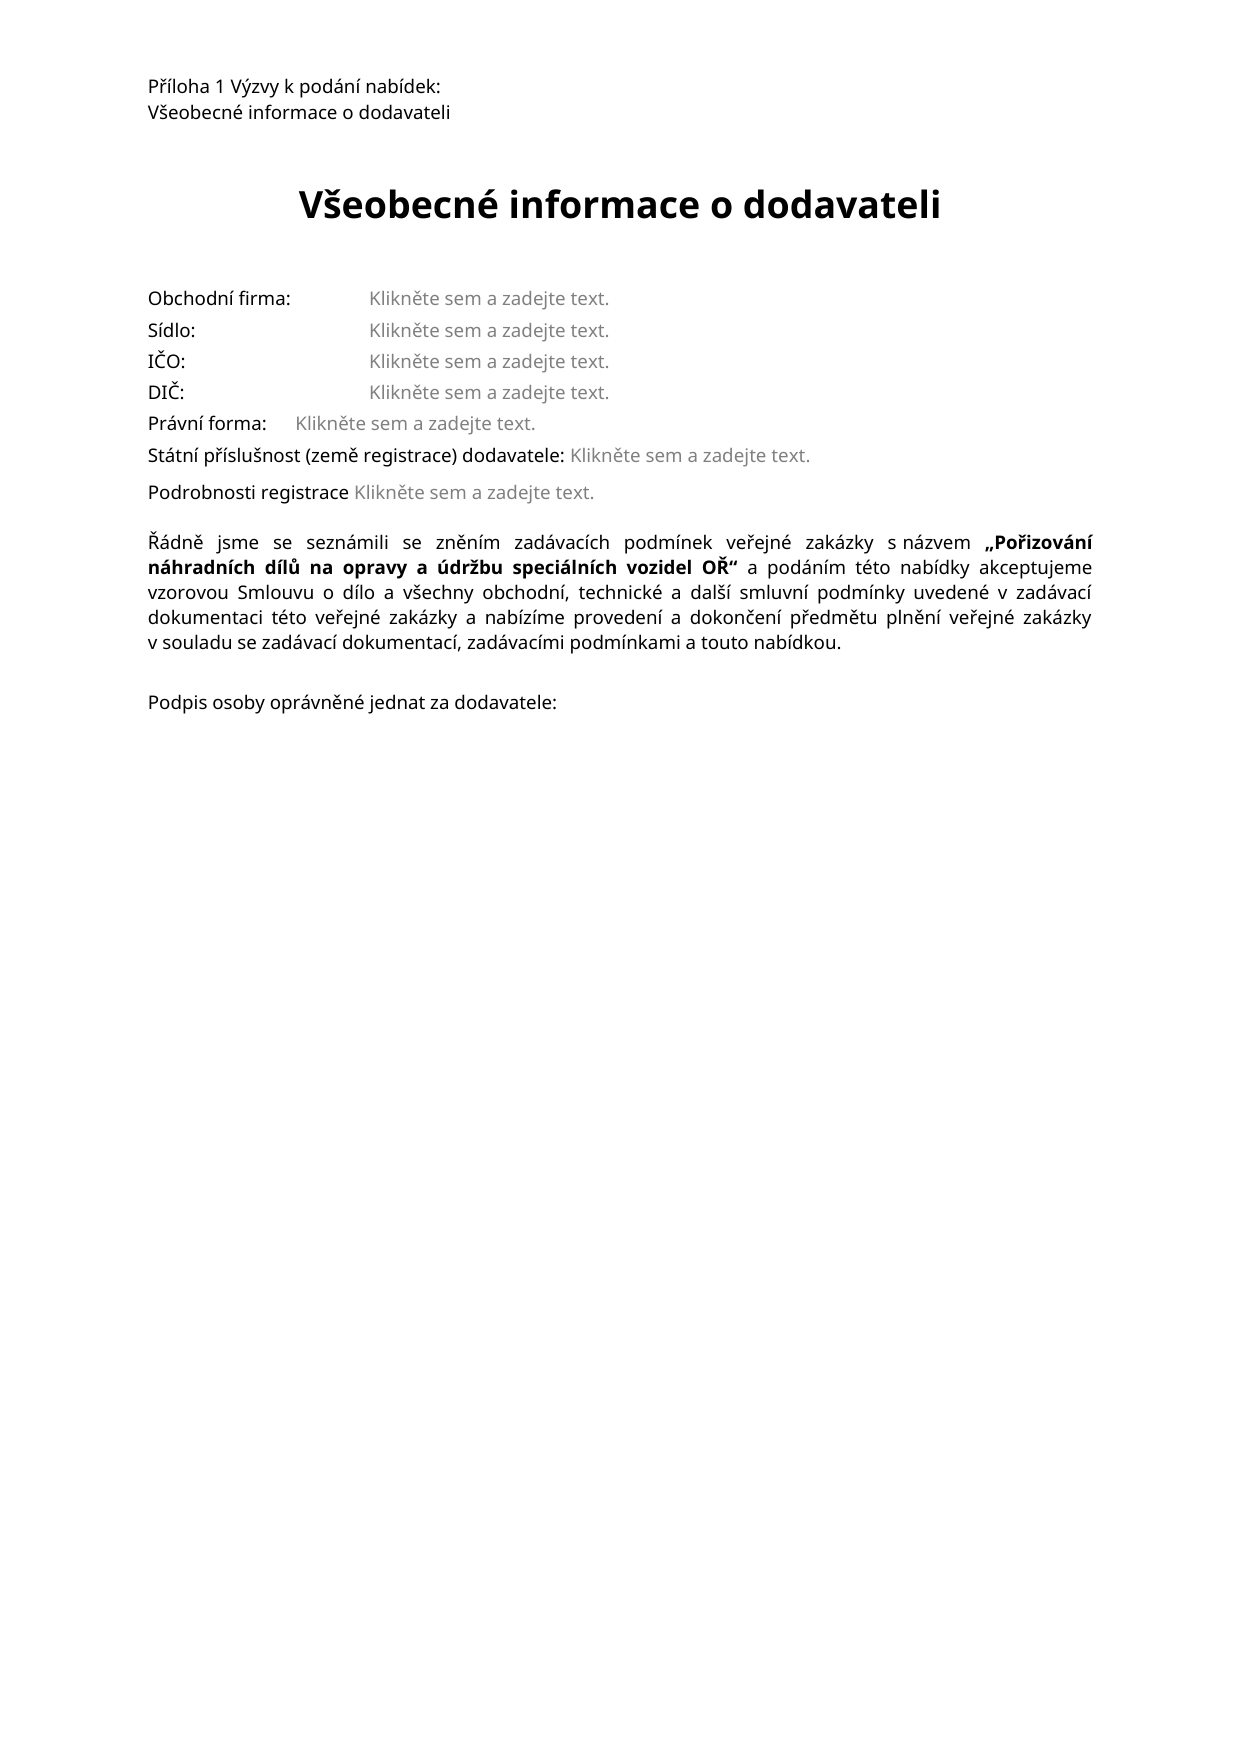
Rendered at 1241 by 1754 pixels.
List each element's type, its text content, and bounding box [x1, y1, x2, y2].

text Sídlo: [148, 317, 1093, 342]
text Státní příslušnost (země registrace) dodavatele: [148, 442, 1093, 467]
text Podrobnosti registrace [148, 479, 1093, 504]
text IČO: [148, 348, 1093, 373]
title Všeobecné informace o dodavateli [148, 178, 1093, 229]
text Řádně jsme se seznámili se zněním zadávacích podmínek veřejné zakázky s názvem „Pořizování náhradních dílů na opravy a údržbu speciálních vozidel OŘ“ a podáním této nabídky akceptujeme vzorovou Smlouvu o dílo a všechny obchodní, technické a další smluvní podmínky uvedené v zadávací dokumentaci této veřejné zakázky a nabízíme provedení a dokončení předmětu plnění veřejné zakázky v souladu se zadávací dokumentací, zadávacími podmínkami a touto nabídkou. [148, 529, 1093, 654]
text DIČ: [148, 379, 1093, 404]
text Podpis osoby oprávněné jednat za dodavatele: [148, 689, 1093, 715]
text Obchodní firma: [148, 286, 1093, 311]
text Právní forma: [148, 411, 1093, 436]
